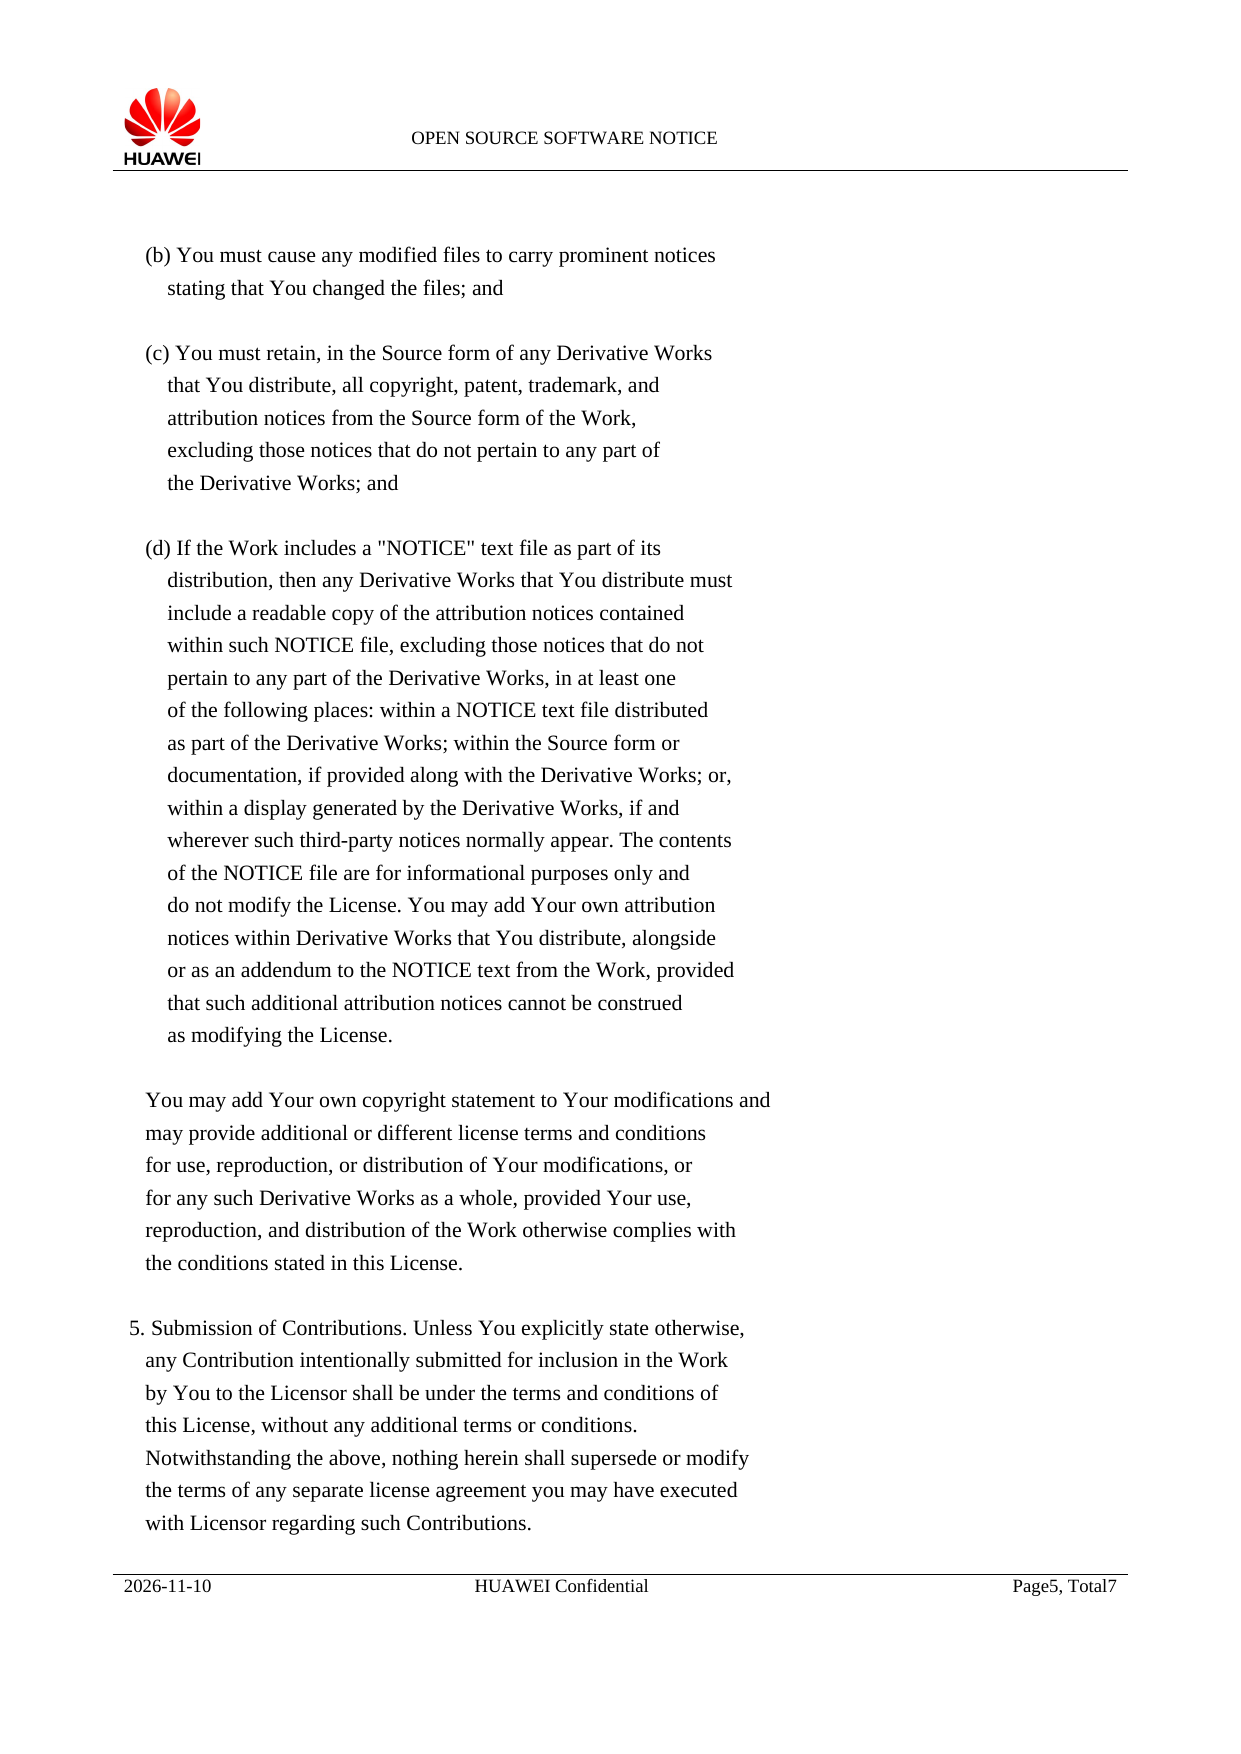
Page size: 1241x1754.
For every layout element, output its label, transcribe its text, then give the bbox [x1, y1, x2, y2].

picture [124, 88, 201, 165]
